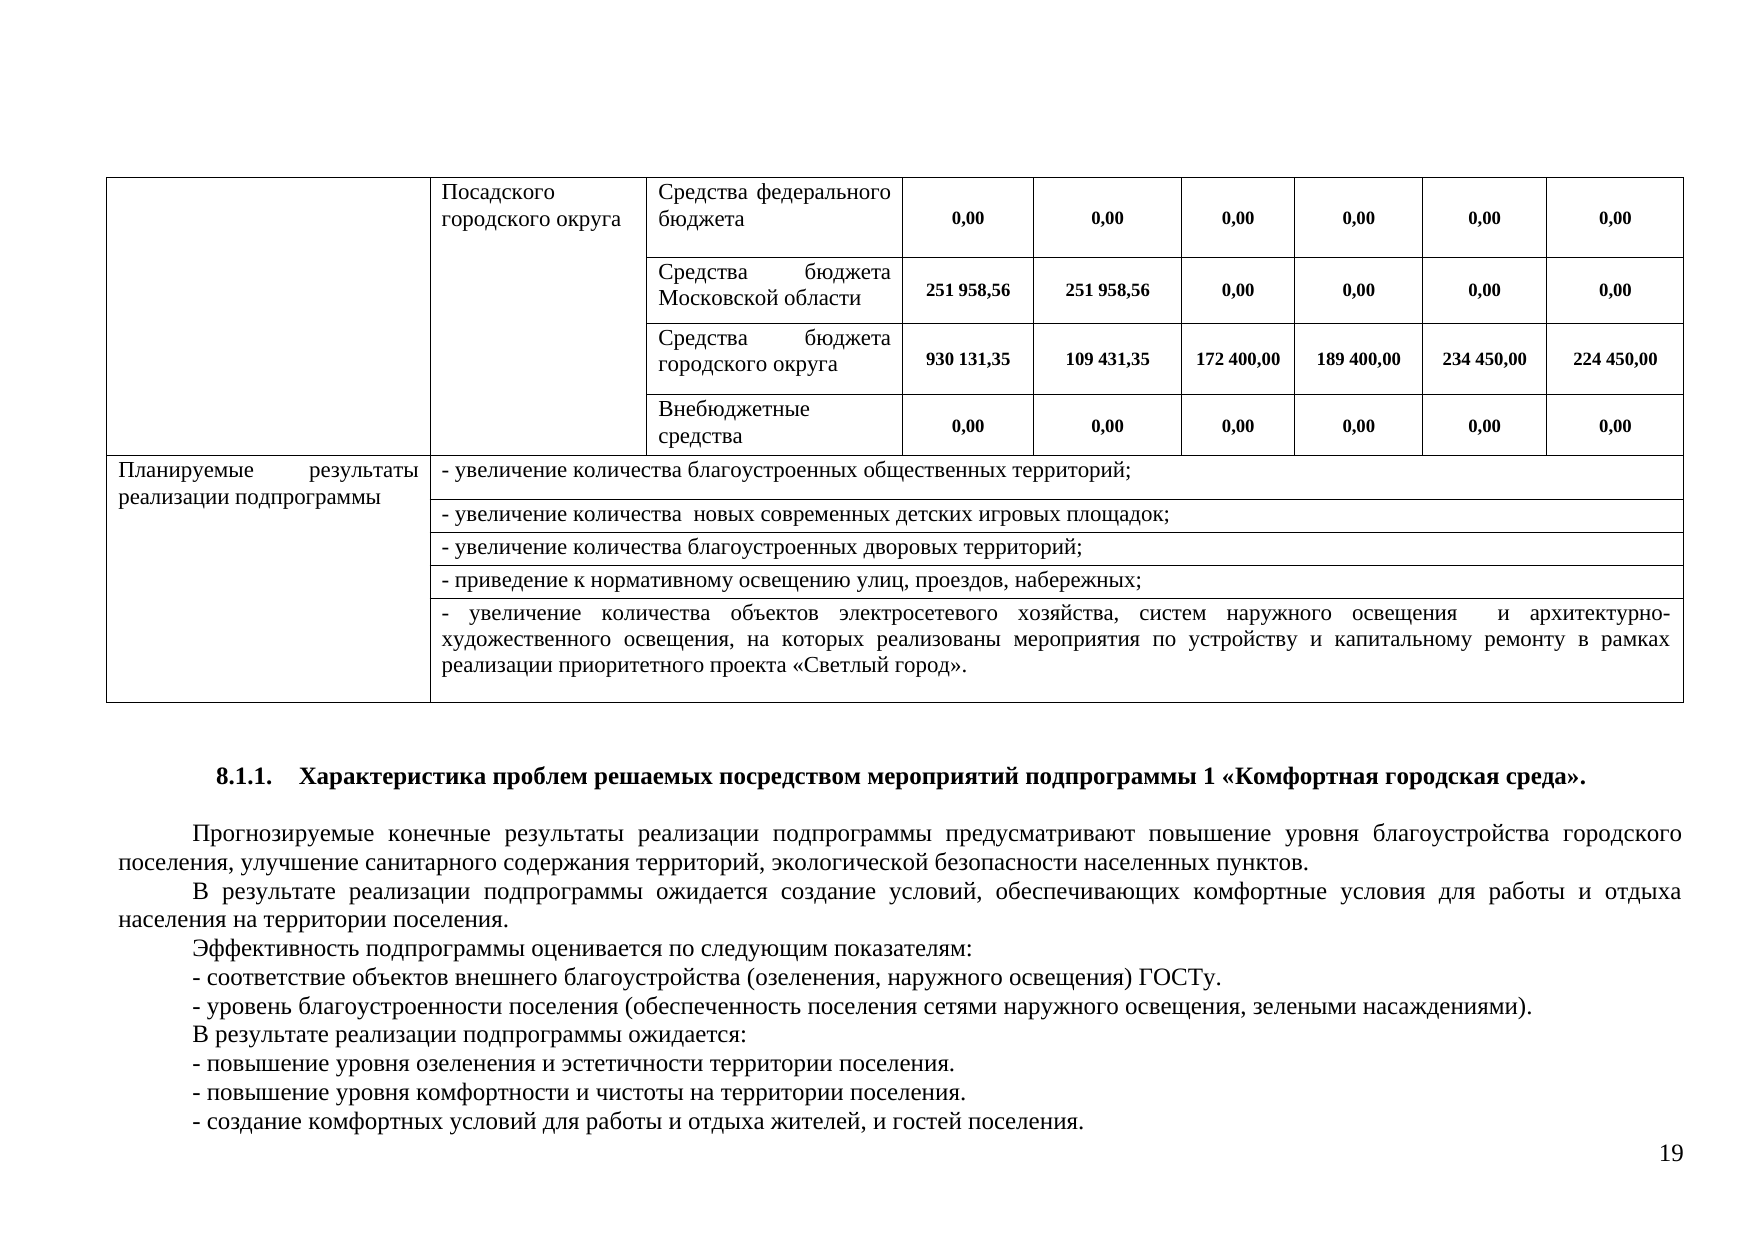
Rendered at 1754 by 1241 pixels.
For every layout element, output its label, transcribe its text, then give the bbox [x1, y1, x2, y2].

text В результате реализации подпрограммы ожидается создание условий, обеспечивающих комфортные условия для работы и отдыха населения на территории поселения. [118, 876, 1683, 933]
table_cell 0,00 [903, 178, 1033, 257]
table_cell 251 958,56 [1034, 258, 1181, 322]
list Характеристика проблем решаемых посредством мероприятий подпрограммы 1 «Комфортная городская среда». [118, 761, 1683, 789]
table_cell Средства бюджета Московской области [647, 258, 902, 322]
table_cell 109 431,35 [1034, 324, 1181, 394]
table_cell - увеличение количества новых современных детских игровых площадок; [431, 500, 1683, 532]
table_cell 0,00 [1547, 395, 1683, 455]
table_cell 0,00 [1423, 395, 1546, 455]
text - повышение уровня комфортности и чистоты на территории поселения. [118, 1077, 1683, 1106]
text В результате реализации подпрограммы ожидается: [118, 1019, 1683, 1048]
table_cell Средства бюджета городского округа [647, 324, 902, 394]
text - уровень благоустроенности поселения (обеспеченность поселения сетями наружного освещения, зелеными насаждениями). [118, 991, 1683, 1019]
table_cell 224 450,00 [1547, 324, 1683, 394]
table_cell 0,00 [1182, 178, 1294, 257]
text Прогнозируемые конечные результаты реализации подпрограммы предусматривают повышение уровня благоустройства городского поселения, улучшение санитарного содержания территорий, экологической безопасности населенных пунктов. [118, 818, 1683, 876]
table_cell 0,00 [1423, 258, 1546, 322]
table_cell 0,00 [1295, 395, 1422, 455]
text - создание комфортных условий для работы и отдыха жителей, и гостей поселения. [118, 1106, 1683, 1134]
table_cell 0,00 [1295, 258, 1422, 322]
table_cell Средства федерального бюджета [647, 178, 902, 257]
table_cell 0,00 [1423, 178, 1546, 257]
table_cell 0,00 [1034, 395, 1181, 455]
table_cell 0,00 [1547, 258, 1683, 322]
table_cell - увеличение количества благоустроенных общественных территорий; [431, 456, 1683, 499]
table_cell - увеличение количества благоустроенных дворовых территорий; [431, 533, 1683, 565]
table_cell Планируемые результаты реализации подпрограммы [107, 456, 430, 702]
table_cell Внебюджетные средства [647, 395, 902, 455]
text Эффективность подпрограммы оценивается по следующим показателям: [118, 933, 1683, 962]
table_cell 189 400,00 [1295, 324, 1422, 394]
table_cell 0,00 [1547, 178, 1683, 257]
table_cell 251 958,56 [903, 258, 1033, 322]
table_cell - увеличение количества объектов электросетевого хозяйства, систем наружного освещения и архитектурно-художественного освещения, на которых реализованы мероприятия по устройству и капитальному ремонту в рамках реализации приоритетного проекта «Светлый город». [431, 599, 1683, 702]
table_cell 0,00 [903, 395, 1033, 455]
table_cell 930 131,35 [903, 324, 1033, 394]
text - соответствие объектов внешнего благоустройства (озеленения, наружного освещения) ГОСТу. [118, 962, 1683, 991]
table_cell 0,00 [1295, 178, 1422, 257]
table_cell - приведение к нормативному освещению улиц, проездов, набережных; [431, 566, 1683, 597]
table_cell 0,00 [1182, 258, 1294, 322]
table_cell 172 400,00 [1182, 324, 1294, 394]
table_cell 0,00 [1034, 178, 1181, 257]
text - повышение уровня озеленения и эстетичности территории поселения. [118, 1048, 1683, 1077]
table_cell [431, 178, 646, 455]
table_cell 234 450,00 [1423, 324, 1546, 394]
table_cell 0,00 [1182, 395, 1294, 455]
